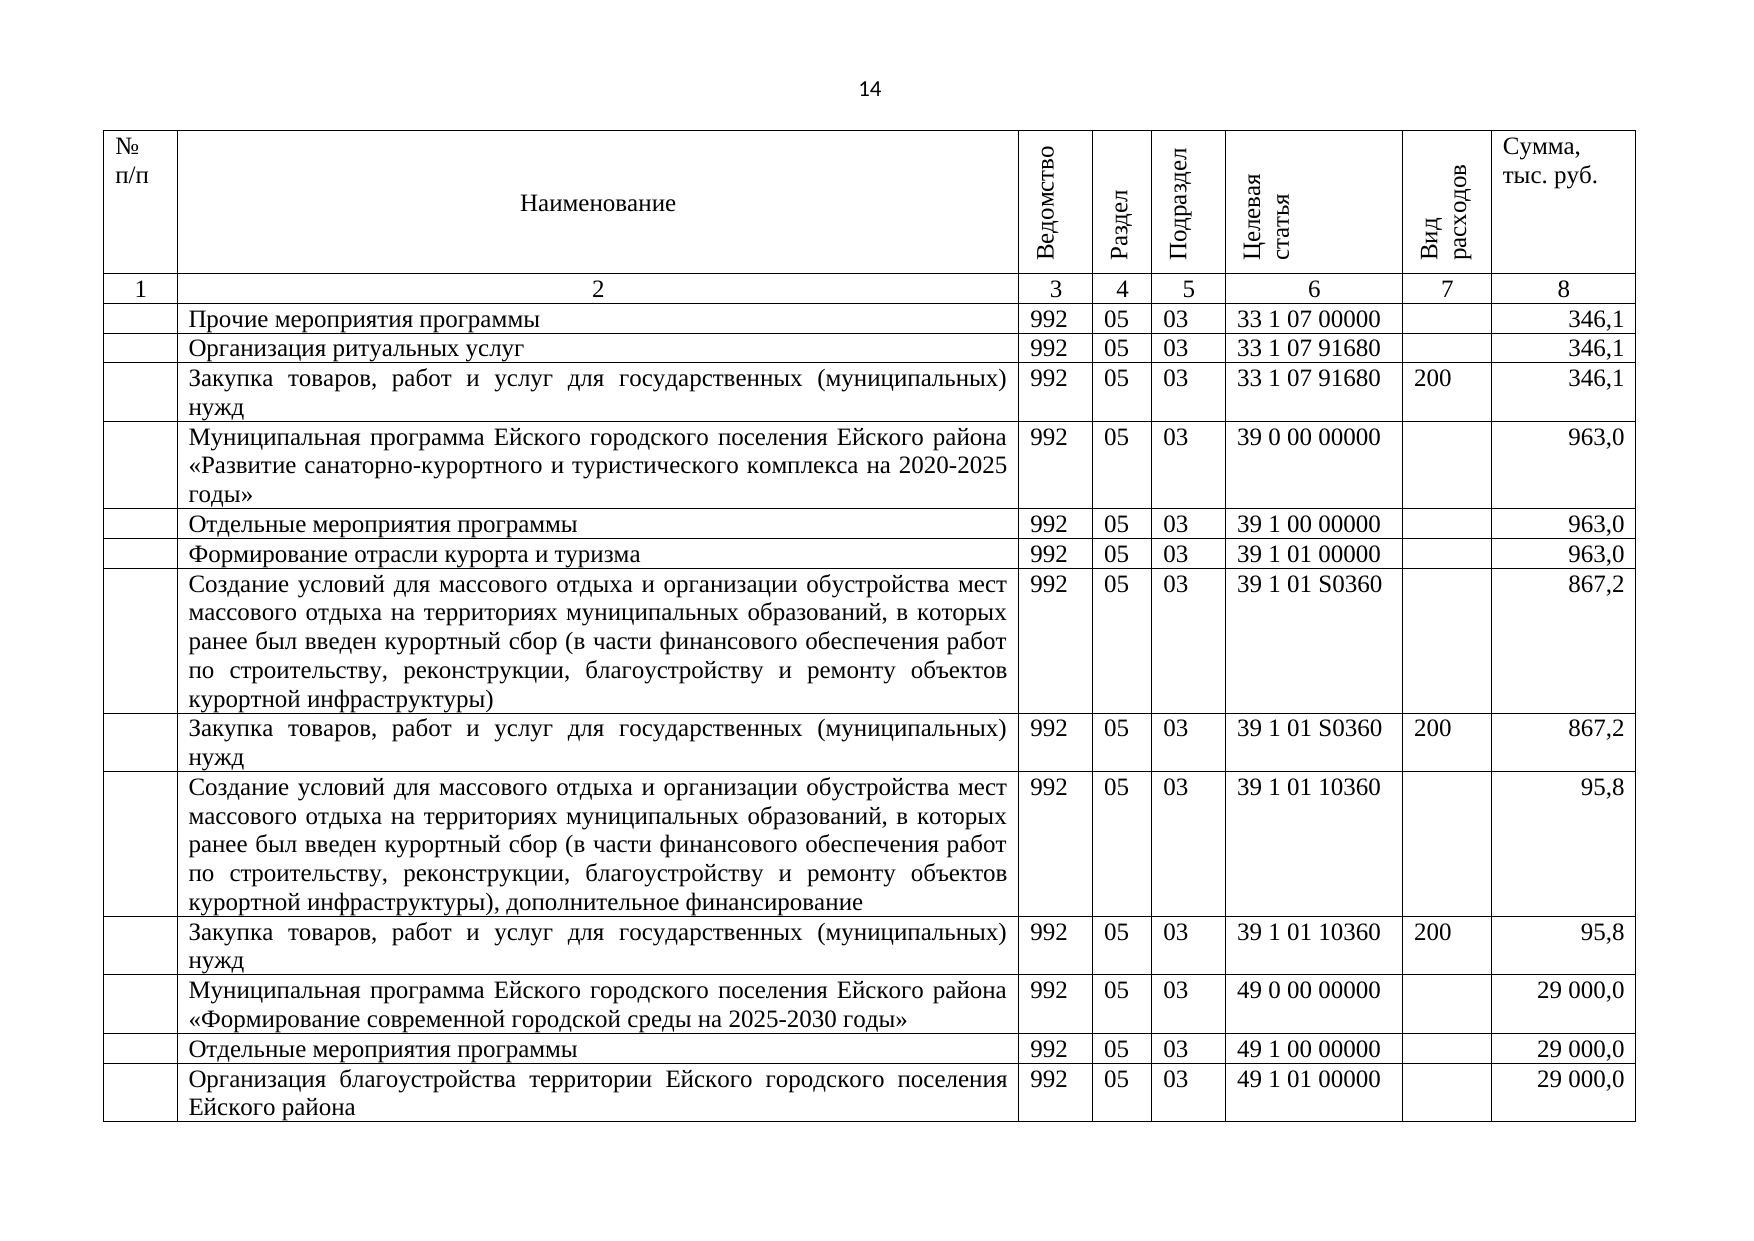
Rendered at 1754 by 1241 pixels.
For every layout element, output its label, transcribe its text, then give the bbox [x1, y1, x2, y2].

table_cell 992 [1019, 363, 1092, 421]
table_cell [104, 539, 177, 568]
table_cell 6 [1226, 274, 1402, 303]
table_cell [1403, 304, 1491, 332]
table_cell [104, 772, 177, 916]
table_cell 992 [1019, 304, 1092, 332]
table_cell Организация благоустройства территории Ейского городского поселения Ейского района [178, 1064, 1018, 1121]
table_cell 346,1 [1492, 363, 1635, 421]
table_cell 49 1 01 00000 [1226, 1064, 1402, 1121]
table_cell 39 1 01 10360 [1226, 772, 1402, 916]
table_header Вид расходов [1403, 131, 1491, 273]
table_cell [104, 509, 177, 538]
table_header Наименование [178, 131, 1018, 273]
table_cell 49 1 00 00000 [1226, 1034, 1402, 1063]
table_header Ведомство [1019, 131, 1092, 273]
table_cell 05 [1093, 363, 1151, 421]
table_cell [104, 975, 177, 1033]
table_cell 39 1 01 10360 [1226, 917, 1402, 974]
table_cell 49 0 00 00000 [1226, 975, 1402, 1033]
table_cell 867,2 [1492, 569, 1635, 712]
table_cell 346,1 [1492, 304, 1635, 332]
table_cell 03 [1152, 714, 1225, 771]
table_cell 346,1 [1492, 334, 1635, 362]
table_cell 867,2 [1492, 714, 1635, 771]
table_cell 39 1 00 00000 [1226, 509, 1402, 538]
table_cell 03 [1152, 334, 1225, 362]
table_cell 05 [1093, 304, 1151, 332]
table_cell 39 1 01 00000 [1226, 539, 1402, 568]
table_cell [1403, 334, 1491, 362]
table_cell 39 1 01 S0360 [1226, 569, 1402, 712]
table_cell 29 000,0 [1492, 975, 1635, 1033]
table_cell 03 [1152, 975, 1225, 1033]
table_cell 29 000,0 [1492, 1064, 1635, 1121]
table_cell 3 [1019, 274, 1092, 303]
table_header Раздел [1093, 131, 1151, 273]
table_cell 992 [1019, 422, 1092, 508]
table_cell Прочие мероприятия программы [178, 304, 1018, 332]
table_cell 03 [1152, 363, 1225, 421]
table_cell [1403, 1064, 1491, 1121]
table_cell Закупка товаров, работ и услуг для государственных (муниципальных) нужд [178, 363, 1018, 421]
table_cell 992 [1019, 772, 1092, 916]
table_header № п/п [104, 131, 177, 273]
table_cell Создание условий для массового отдыха и организации обустройства мест массового отдыха на территориях муниципальных образований, в которых ранее был введен курортный сбор (в части финансового обеспечения работ по строительству, реконструкции, благоустройству и ремонту объектов курортной инфраструктуры) [178, 569, 1018, 712]
table_cell 200 [1403, 714, 1491, 771]
table_cell [104, 1064, 177, 1121]
table_cell [1403, 772, 1491, 916]
table_cell 05 [1093, 772, 1151, 916]
table_cell 03 [1152, 1034, 1225, 1063]
table_cell Создание условий для массового отдыха и организации обустройства мест массового отдыха на территориях муниципальных образований, в которых ранее был введен курортный сбор (в части финансового обеспечения работ по строительству, реконструкции, благоустройству и ремонту объектов курортной инфраструктуры), дополнительное финансирование [178, 772, 1018, 916]
table_cell 39 1 01 S0360 [1226, 714, 1402, 771]
table_cell Закупка товаров, работ и услуг для государственных (муниципальных) нужд [178, 714, 1018, 771]
table_cell 963,0 [1492, 509, 1635, 538]
table_cell 03 [1152, 539, 1225, 568]
table_cell 963,0 [1492, 422, 1635, 508]
table_cell 8 [1492, 274, 1635, 303]
table_cell Муниципальная программа Ейского городского поселения Ейского района «Формирование современной городской среды на 2025-2030 годы» [178, 975, 1018, 1033]
table_cell 95,8 [1492, 917, 1635, 974]
table_cell 03 [1152, 772, 1225, 916]
table_cell [104, 304, 177, 332]
table_cell 992 [1019, 569, 1092, 712]
table_cell Отдельные мероприятия программы [178, 1034, 1018, 1063]
table_cell 992 [1019, 917, 1092, 974]
table_header Подраздел [1152, 131, 1225, 273]
table_cell Муниципальная программа Ейского городского поселения Ейского района «Развитие санаторно-курортного и туристического комплекса на 2020-2025 годы» [178, 422, 1018, 508]
table_cell 33 1 07 91680 [1226, 334, 1402, 362]
table_cell Организация ритуальных услуг [178, 334, 1018, 362]
table_header Сумма, тыс. руб. [1492, 131, 1635, 273]
table_cell [104, 363, 177, 421]
table_cell 992 [1019, 975, 1092, 1033]
table_cell Формирование отрасли курорта и туризма [178, 539, 1018, 568]
table_cell 992 [1019, 1064, 1092, 1121]
table_cell 5 [1152, 274, 1225, 303]
table_cell [104, 334, 177, 362]
table_cell 992 [1019, 1034, 1092, 1063]
table_cell 03 [1152, 509, 1225, 538]
table_cell [1403, 422, 1491, 508]
table_cell [104, 917, 177, 974]
table_cell 03 [1152, 1064, 1225, 1121]
table_cell [104, 1034, 177, 1063]
table_cell 05 [1093, 917, 1151, 974]
table_cell 4 [1093, 274, 1151, 303]
table_cell 992 [1019, 509, 1092, 538]
table_cell [1403, 1034, 1491, 1063]
table_cell 03 [1152, 569, 1225, 712]
table_cell 03 [1152, 304, 1225, 332]
table_cell 200 [1403, 917, 1491, 974]
table_cell 39 0 00 00000 [1226, 422, 1402, 508]
table_cell 992 [1019, 334, 1092, 362]
table_cell [1403, 509, 1491, 538]
table_cell [104, 422, 177, 508]
table_cell 992 [1019, 714, 1092, 771]
table_cell Отдельные мероприятия программы [178, 509, 1018, 538]
table_cell [1403, 975, 1491, 1033]
table_cell 05 [1093, 334, 1151, 362]
table_cell 03 [1152, 422, 1225, 508]
table_cell 29 000,0 [1492, 1034, 1635, 1063]
table_cell 992 [1019, 539, 1092, 568]
table_cell 95,8 [1492, 772, 1635, 916]
table_cell 1 [104, 274, 177, 303]
table_cell 05 [1093, 569, 1151, 712]
table_cell [1403, 569, 1491, 712]
table_cell 05 [1093, 714, 1151, 771]
table_cell 05 [1093, 975, 1151, 1033]
table_cell 200 [1403, 363, 1491, 421]
table_header Целевая статья [1226, 131, 1402, 273]
table_cell 7 [1403, 274, 1491, 303]
table_cell 33 1 07 00000 [1226, 304, 1402, 332]
table_cell 05 [1093, 422, 1151, 508]
table_cell 2 [178, 274, 1018, 303]
table_cell 05 [1093, 1034, 1151, 1063]
table_cell 05 [1093, 509, 1151, 538]
table_cell 03 [1152, 917, 1225, 974]
table_cell [104, 714, 177, 771]
table_cell 05 [1093, 539, 1151, 568]
table_cell Закупка товаров, работ и услуг для государственных (муниципальных) нужд [178, 917, 1018, 974]
table_cell 33 1 07 91680 [1226, 363, 1402, 421]
table_cell 963,0 [1492, 539, 1635, 568]
table_cell 05 [1093, 1064, 1151, 1121]
table_cell [1403, 539, 1491, 568]
table_cell [104, 569, 177, 712]
